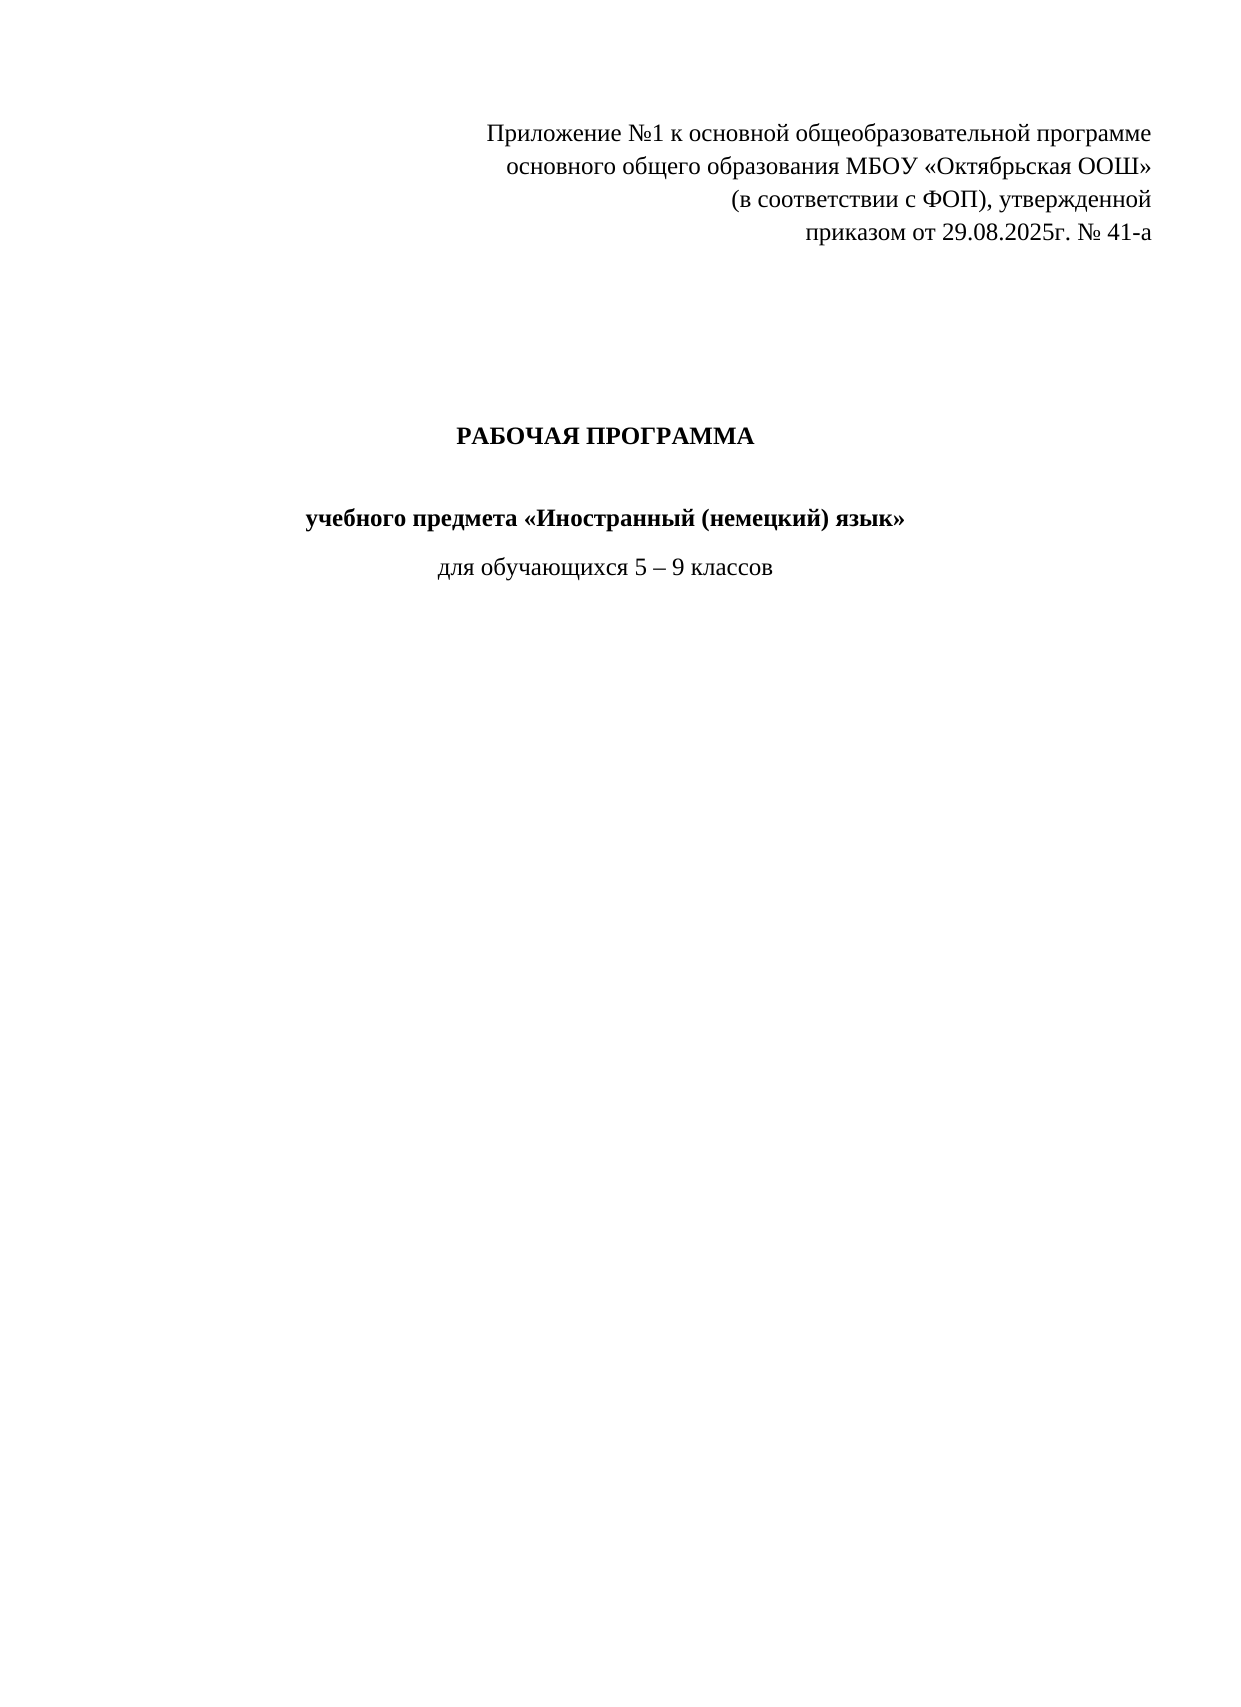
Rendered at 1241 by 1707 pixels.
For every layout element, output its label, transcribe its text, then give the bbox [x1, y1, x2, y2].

text Приложение №1 к основной общеобразовательной программе [131, 118, 1152, 147]
text для обучающихся 5 – 9 классов [59, 552, 1152, 581]
text основного общего образования МБОУ «Октябрьская ООШ» [131, 151, 1152, 180]
text РАБОЧАЯ ПРОГРАММА [59, 421, 1152, 450]
text учебного предмета «Иностранный (немецкий) язык» [59, 503, 1152, 532]
text (в соответствии с ФОП), утвержденной [131, 184, 1152, 213]
text приказом от 29.08.2025г. № 41-а [131, 217, 1152, 246]
